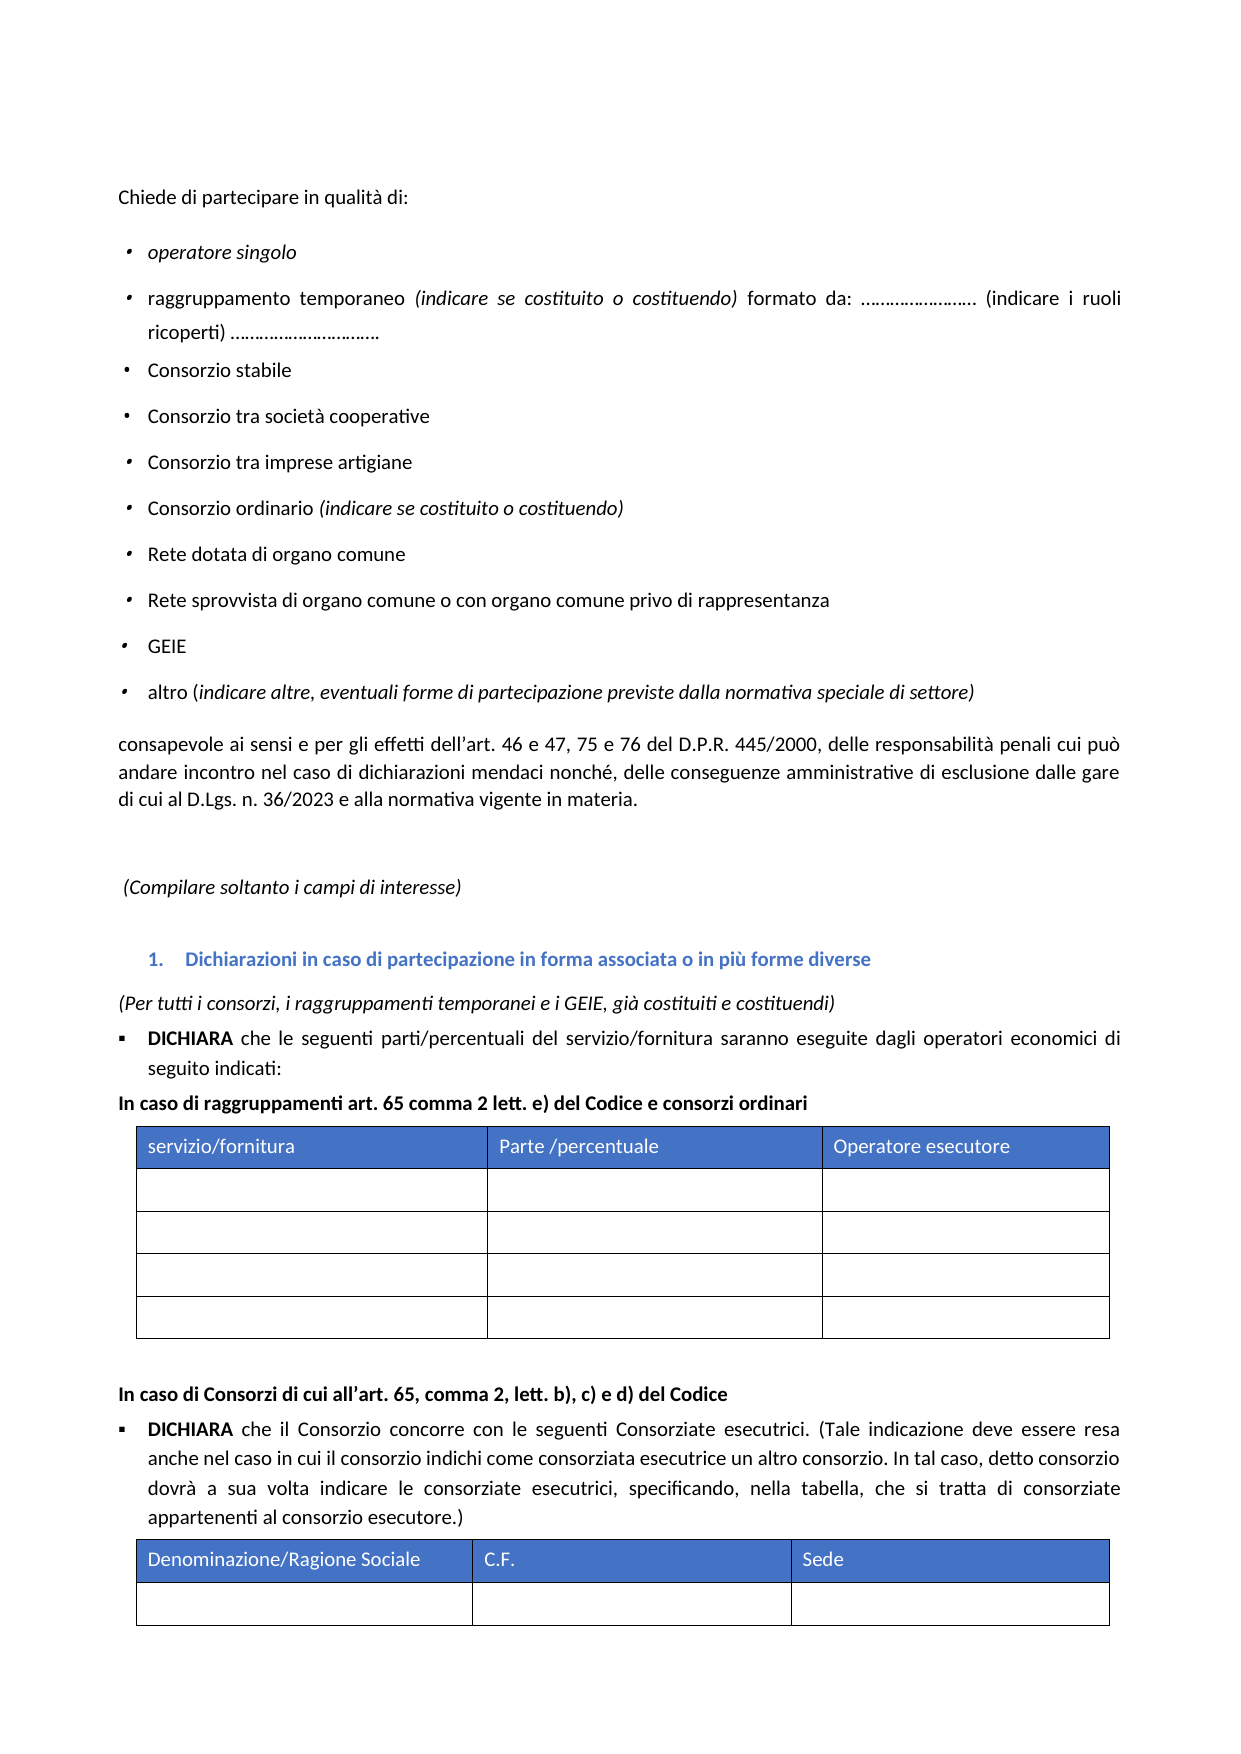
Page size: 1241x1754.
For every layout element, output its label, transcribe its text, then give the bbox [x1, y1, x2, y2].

list Consorzio stabile [123, 347, 1122, 389]
list operatore singolo [123, 228, 1122, 271]
list Rete dotata di organo comune [123, 531, 1122, 573]
text In caso di Consorzi di cui all’art. 65, comma 2, lett. b), c) e d) del Codice [118, 1381, 1122, 1406]
list Consorzio tra imprese artigiane [123, 439, 1122, 481]
table_header C.F. [473, 1540, 791, 1582]
table_cell [137, 1583, 472, 1625]
text In caso di raggruppamenti art. 65 comma 2 lett. e) del Codice e consorzi ordinari [118, 1090, 1122, 1116]
text consapevole ai sensi e per gli effetti dell’art. 46 e 47, 75 e 76 del D.P.R. 445/2000, delle responsabilità penali cui può andare incontro nel caso di dichiarazioni mendaci nonché, delle conseguenze amministrative di esclusione dalle gare di cui al D.Lgs. n. 36/2023 e alla normativa vigente in materia. [118, 732, 1122, 812]
table_cell [792, 1583, 1109, 1625]
list raggruppamento temporaneo (indicare se costituito o costituendo) formato da: …………………… (indicare i ruoli ricoperti) …………………………. [123, 274, 1122, 345]
table_header Parte /percentuale [488, 1127, 822, 1168]
text (Per tutti i consorzi, i raggruppamenti temporanei e i GEIE, già costituiti e costituendi) [118, 990, 1122, 1016]
table_header Denominazione/Ragione Sociale [137, 1540, 472, 1582]
list Dichiarazioni in caso di partecipazione in forma associata o in più forme diverse [148, 946, 1122, 971]
text (Compilare soltanto i campi di interesse) [118, 874, 1122, 900]
list Consorzio ordinario (indicare se costituito o costituendo) [123, 485, 1122, 527]
table_cell [473, 1583, 791, 1625]
text Chiede di partecipare in qualità di: [118, 184, 1122, 210]
table_cell [137, 1212, 487, 1253]
table_header servizio/fornitura [137, 1127, 487, 1168]
table_header Sede [792, 1540, 1109, 1582]
list GEIE [118, 623, 1122, 666]
table_cell [488, 1254, 822, 1296]
table_cell [823, 1212, 1109, 1253]
text ▪ DICHIARA che le seguenti parti/percentuali del servizio/fornitura saranno eseguite dagli operatori economici di seguito indicati: [118, 1026, 1122, 1080]
table_cell [488, 1169, 822, 1211]
list altro (indicare altre, eventuali forme di partecipazione previste dalla normativa speciale di settore) [118, 669, 1122, 712]
table_cell [488, 1212, 822, 1253]
table_cell [488, 1297, 822, 1338]
table_header Operatore esecutore [823, 1127, 1109, 1168]
list Consorzio tra società cooperative [123, 393, 1122, 435]
table_cell [823, 1297, 1109, 1338]
text ▪ DICHIARA che il Consorzio concorre con le seguenti Consorziate esecutrici. (Tale indicazione deve essere resa anche nel caso in cui il consorzio indichi come consorziata esecutrice un altro consorzio. In tal caso, detto consorzio dovrà a sua volta indicare le consorziate esecutrici, specificando, nella tabella, che si tratta di consorziate appartenenti al consorzio esecutore.) [118, 1416, 1122, 1529]
list Rete sprovvista di organo comune o con organo comune privo di rappresentanza [123, 577, 1122, 619]
table_cell [823, 1169, 1109, 1211]
table_cell [137, 1254, 487, 1296]
table_cell [137, 1297, 487, 1338]
table_cell [823, 1254, 1109, 1296]
table_cell [137, 1169, 487, 1211]
